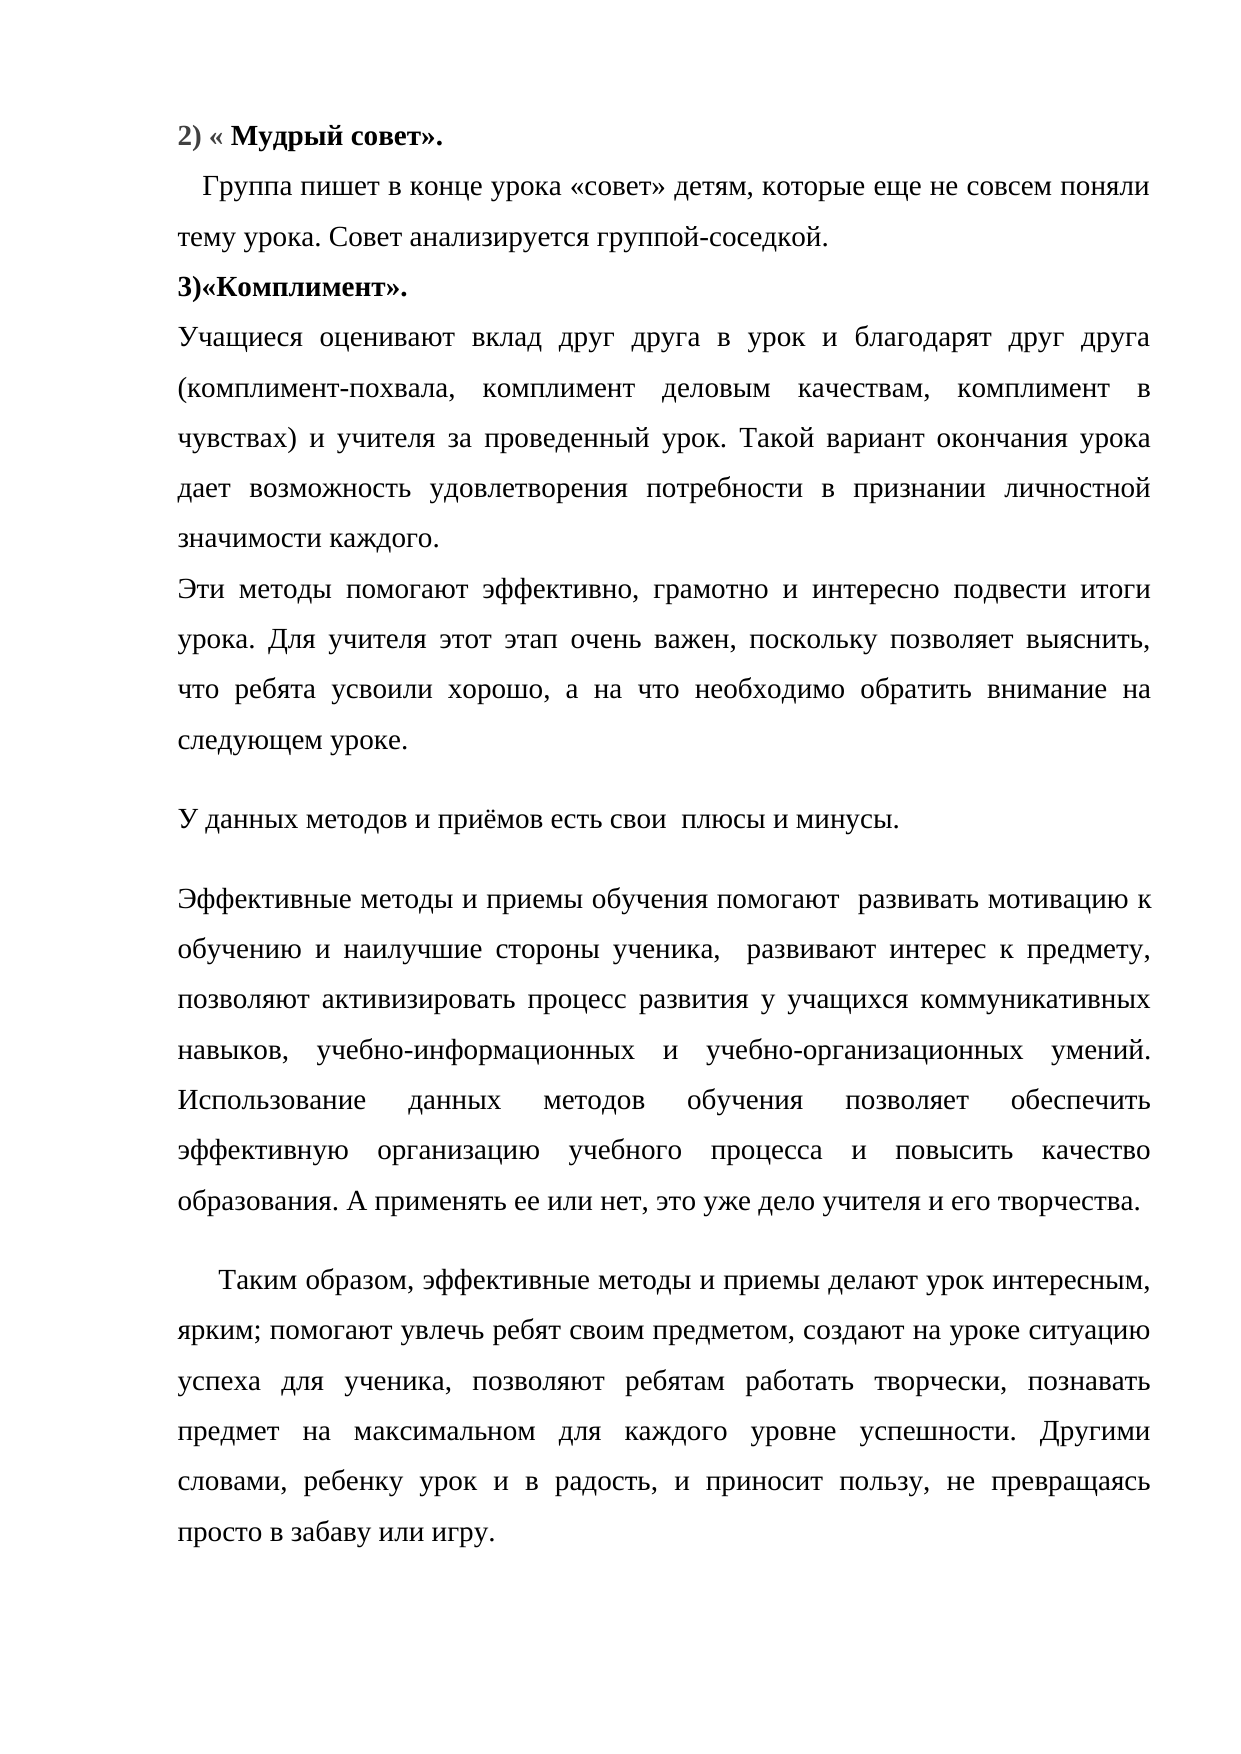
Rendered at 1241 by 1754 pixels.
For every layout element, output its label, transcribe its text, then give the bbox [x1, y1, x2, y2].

text У данных методов и приёмов есть свои плюсы и минусы. [177, 801, 1152, 835]
text Группа пишет в конце урока «совет» детям, которые еще не совсем поняли тему урока. Совет анализируется группой-соседкой. [177, 168, 1152, 252]
text Учащиеся оценивают вклад друг друга в урок и благодарят друг друга (комплимент-похвала, комплимент деловым качествам, комплимент в чувствах) и учителя за проведенный урок. Такой вариант окончания урока дает возможность удовлетворения потребности в признании личностной значимости каждого. [177, 319, 1152, 554]
text 3)«Комплимент». [177, 269, 1152, 303]
text Эти методы помогают эффективно, грамотно и интересно подвести итоги урока. Для учителя этот этап очень важен, поскольку позволяет выяснить, что ребята усвоили хорошо, а на что необходимо обратить внимание на следующем уроке. [177, 571, 1152, 755]
text Эффективные методы и приемы обучения помогают развивать мотивацию к обучению и наилучшие стороны ученика, развивают интерес к предмету, позволяют активизировать процесс развития у учащихся коммуникативных навыков, учебно-информационных и учебно-организационных умений. Использование данных методов обучения позволяет обеспечить эффективную организацию учебного процесса и повысить качество образования. А применять ее или нет, это уже дело учителя и его творчества. [177, 881, 1152, 1216]
text Таким образом, эффективные методы и приемы делают урок интересным, ярким; помогают увлечь ребят своим предметом, создают на уроке ситуацию успеха для ученика, позволяют ребятам работать творчески, познавать предмет на максимальном для каждого уровне успешности. Другими словами, ребенку урок и в радость, и приносит пользу, не превращаясь просто в забаву или игру. [177, 1262, 1152, 1547]
text 2) « Мудрый совет». [177, 118, 1152, 152]
